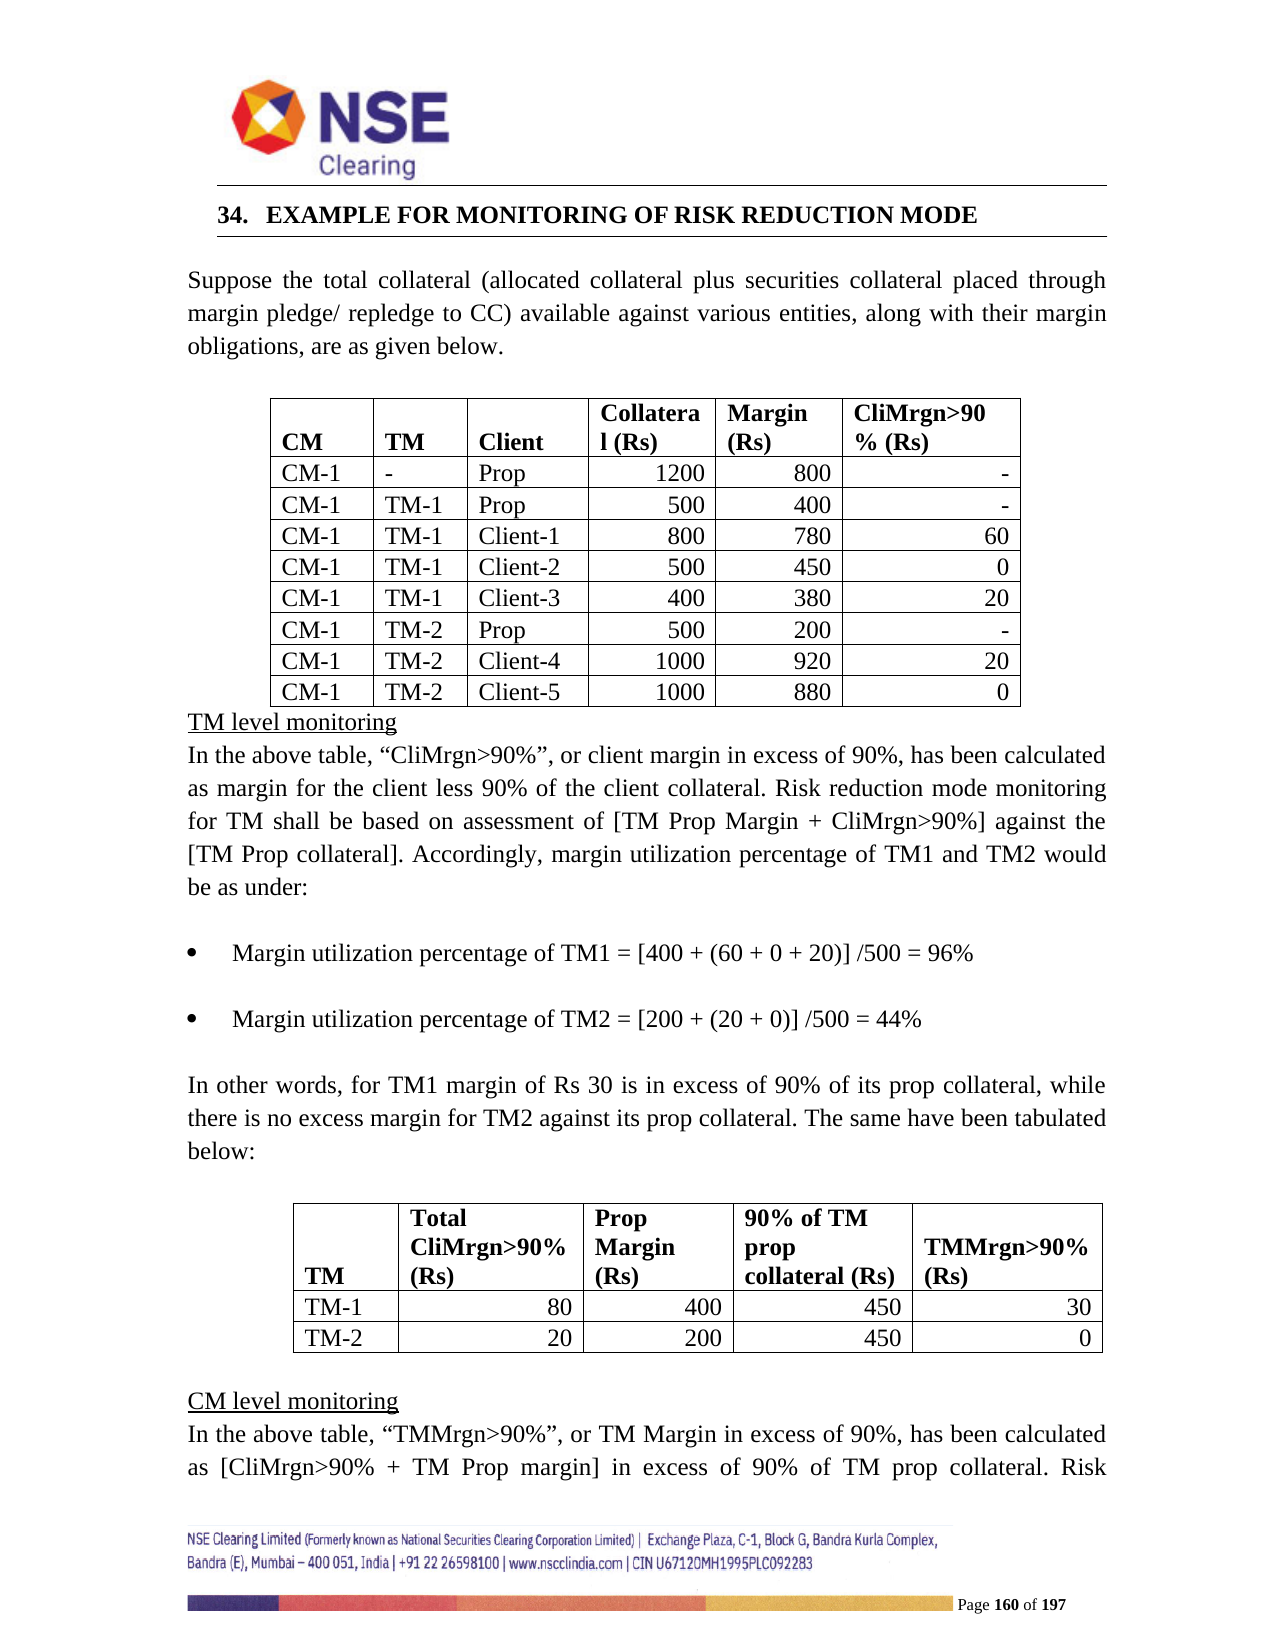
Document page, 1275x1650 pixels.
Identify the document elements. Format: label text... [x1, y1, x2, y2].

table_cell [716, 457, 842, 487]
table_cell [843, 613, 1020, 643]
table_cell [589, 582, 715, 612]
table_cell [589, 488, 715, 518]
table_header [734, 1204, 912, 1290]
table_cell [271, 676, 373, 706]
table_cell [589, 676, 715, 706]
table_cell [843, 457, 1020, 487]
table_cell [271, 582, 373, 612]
text TM level monitoring [187, 707, 1107, 736]
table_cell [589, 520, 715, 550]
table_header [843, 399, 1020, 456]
picture [187, 75, 493, 185]
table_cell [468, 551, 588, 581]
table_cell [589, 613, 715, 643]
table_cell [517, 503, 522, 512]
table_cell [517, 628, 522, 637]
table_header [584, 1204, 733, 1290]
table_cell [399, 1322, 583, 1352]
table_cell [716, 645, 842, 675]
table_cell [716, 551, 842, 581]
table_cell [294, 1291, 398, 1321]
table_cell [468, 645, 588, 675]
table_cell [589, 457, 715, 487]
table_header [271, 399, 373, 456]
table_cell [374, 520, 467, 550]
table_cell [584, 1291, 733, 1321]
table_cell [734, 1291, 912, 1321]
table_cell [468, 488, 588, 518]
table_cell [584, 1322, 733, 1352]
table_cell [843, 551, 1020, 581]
subtitle Example for monitoring of risk reduction mode [217, 186, 1107, 236]
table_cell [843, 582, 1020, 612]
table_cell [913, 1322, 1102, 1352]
text In the above table, “CliMrgn>90%”, or client margin in excess of 90%, has been calculated as margin for the client less 90% of the client collateral. Risk reduction mode monitoring for TM shall be based on assessment of [TM Prop Margin + CliMrgn>90%] against the [TM Prop collateral]. Accordingly, margin utilization percentage of TM1 and TM2 would be as under: [187, 740, 1107, 901]
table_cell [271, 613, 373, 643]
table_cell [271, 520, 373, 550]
picture [187, 1525, 954, 1611]
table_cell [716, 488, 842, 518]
list Margin utilization percentage of TM2 = [200 + (20 + 0)] /500 = 44% [187, 1004, 1107, 1033]
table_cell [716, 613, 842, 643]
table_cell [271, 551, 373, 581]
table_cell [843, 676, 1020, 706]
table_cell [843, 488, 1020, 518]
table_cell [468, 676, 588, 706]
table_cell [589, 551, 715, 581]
list Margin utilization percentage of TM1 = [400 + (60 + 0 + 20)] /500 = 96% [187, 938, 1107, 967]
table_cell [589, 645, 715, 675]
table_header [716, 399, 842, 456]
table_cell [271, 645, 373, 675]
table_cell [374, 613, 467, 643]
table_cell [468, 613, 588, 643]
text CM level monitoring [187, 1386, 1107, 1415]
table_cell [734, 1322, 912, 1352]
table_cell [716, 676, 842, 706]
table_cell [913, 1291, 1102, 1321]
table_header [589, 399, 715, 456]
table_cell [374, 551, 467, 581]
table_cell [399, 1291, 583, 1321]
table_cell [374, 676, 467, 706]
text Suppose the total collateral (allocated collateral plus securities collateral placed through margin pledge/ repledge to CC) available against various entities, along with their margin obligations, are as given below. [187, 265, 1107, 360]
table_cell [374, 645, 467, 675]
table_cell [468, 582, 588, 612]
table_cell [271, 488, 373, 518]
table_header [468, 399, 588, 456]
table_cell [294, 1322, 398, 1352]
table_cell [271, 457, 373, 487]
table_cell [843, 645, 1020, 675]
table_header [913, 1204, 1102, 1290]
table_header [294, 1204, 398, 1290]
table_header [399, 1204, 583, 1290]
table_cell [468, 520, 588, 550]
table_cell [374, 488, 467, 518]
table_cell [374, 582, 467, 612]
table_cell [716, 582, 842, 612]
text In other words, for TM1 margin of Rs 30 is in excess of 90% of its prop collateral, while there is no excess margin for TM2 against its prop collateral. The same have been tabulated below: [187, 1070, 1107, 1165]
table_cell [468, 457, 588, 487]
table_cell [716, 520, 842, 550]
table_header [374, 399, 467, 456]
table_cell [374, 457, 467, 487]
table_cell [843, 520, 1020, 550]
